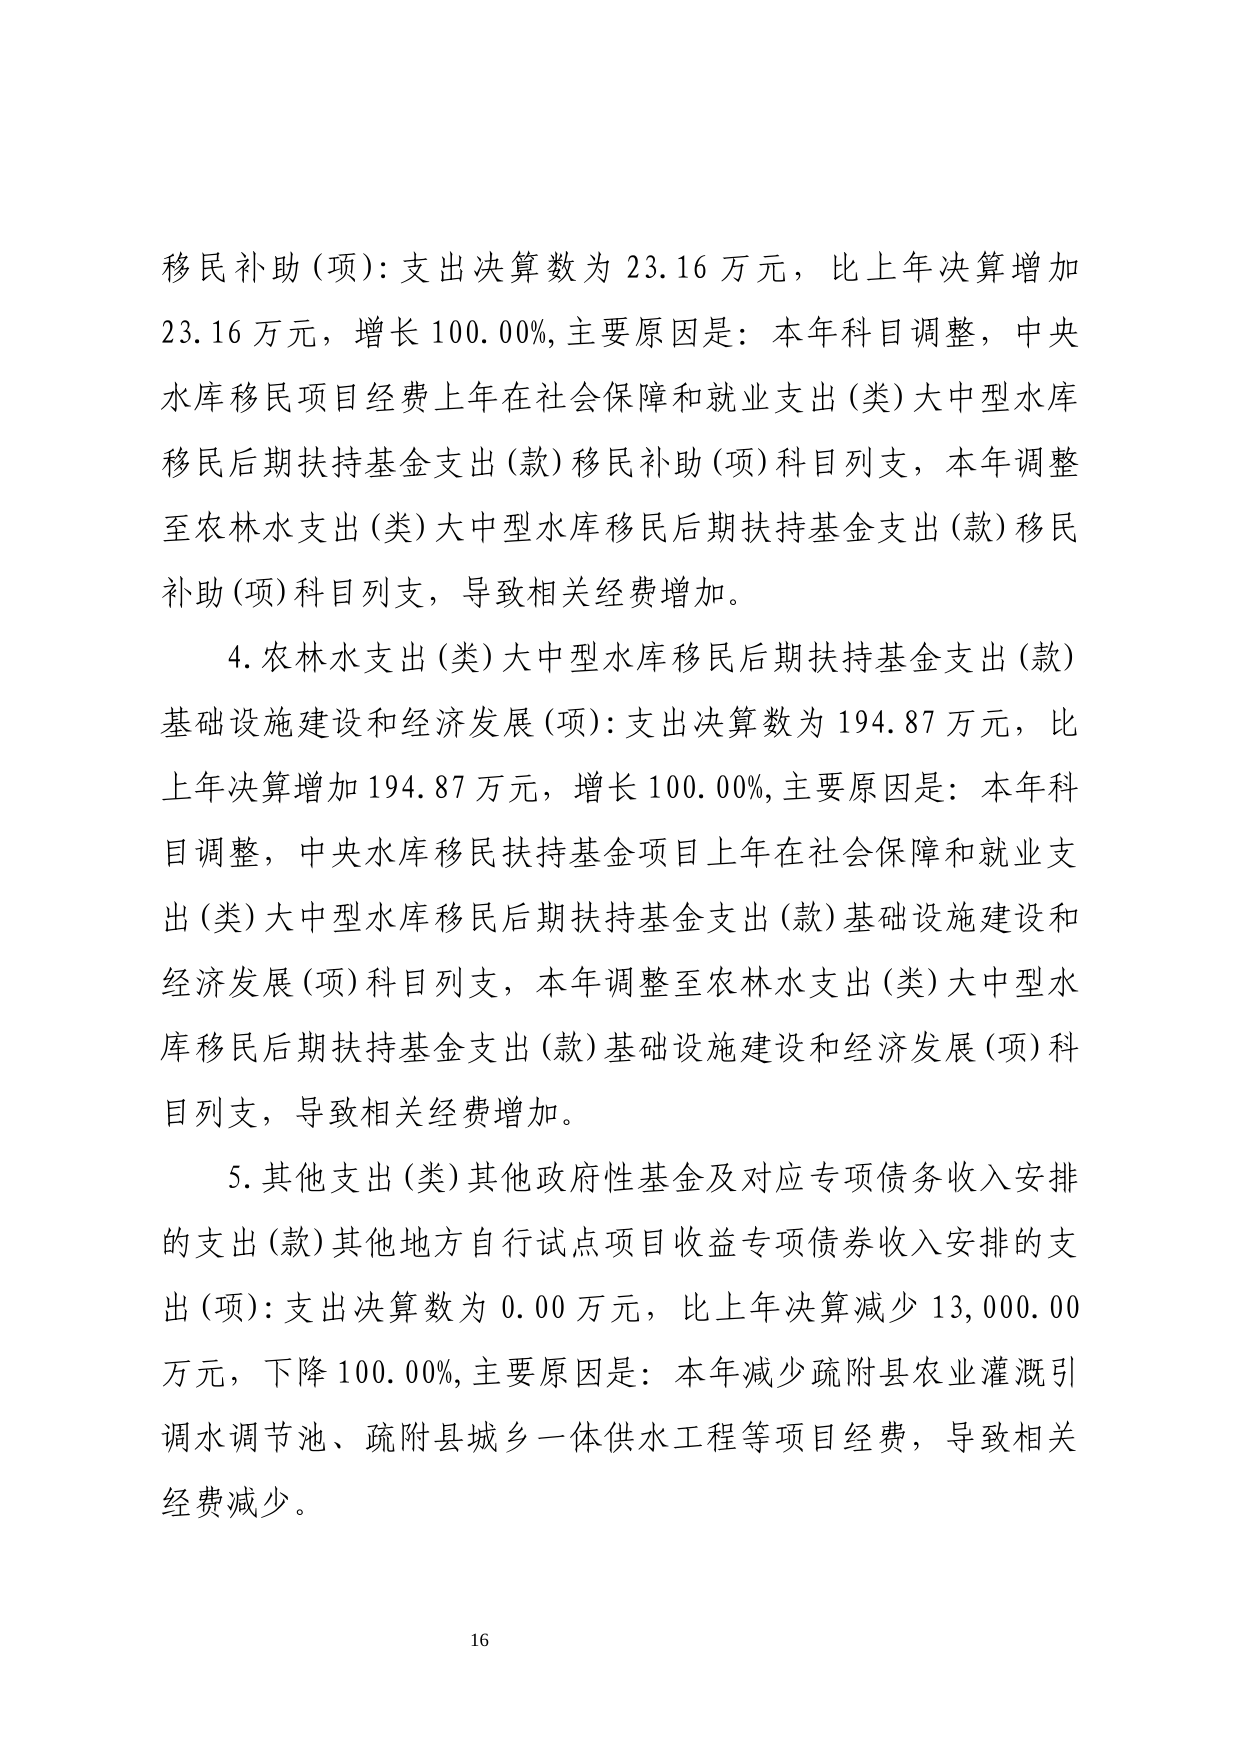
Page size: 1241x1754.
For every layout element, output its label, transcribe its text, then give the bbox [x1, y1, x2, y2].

text 5.其他支出(类)其他政府性基金及对应专项债务收入安排的支出(款)其他地方自行试点项目收益专项债券收入安排的支出(项):支出决算数为0.00万元，比上年决算减少13,000.00万元，下降100.00%,主要原因是：本年减少疏附县农业灌溉引调水调节池、疏附县城乡一体供水工程等项目经费，导致相关经费减少。 [159, 1143, 1081, 1533]
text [159, 233, 1081, 623]
text 4.农林水支出(类)大中型水库移民后期扶持基金支出(款)基础设施建设和经济发展(项):支出决算数为194.87万元，比上年决算增加194.87万元，增长100.00%,主要原因是：本年科目调整，中央水库移民扶持基金项目上年在社会保障和就业支出(类)大中型水库移民后期扶持基金支出(款)基础设施建设和经济发展(项)科目列支，本年调整至农林水支出(类)大中型水库移民后期扶持基金支出(款)基础设施建设和经济发展(项)科目列支，导致相关经费增加。 [159, 623, 1081, 1143]
